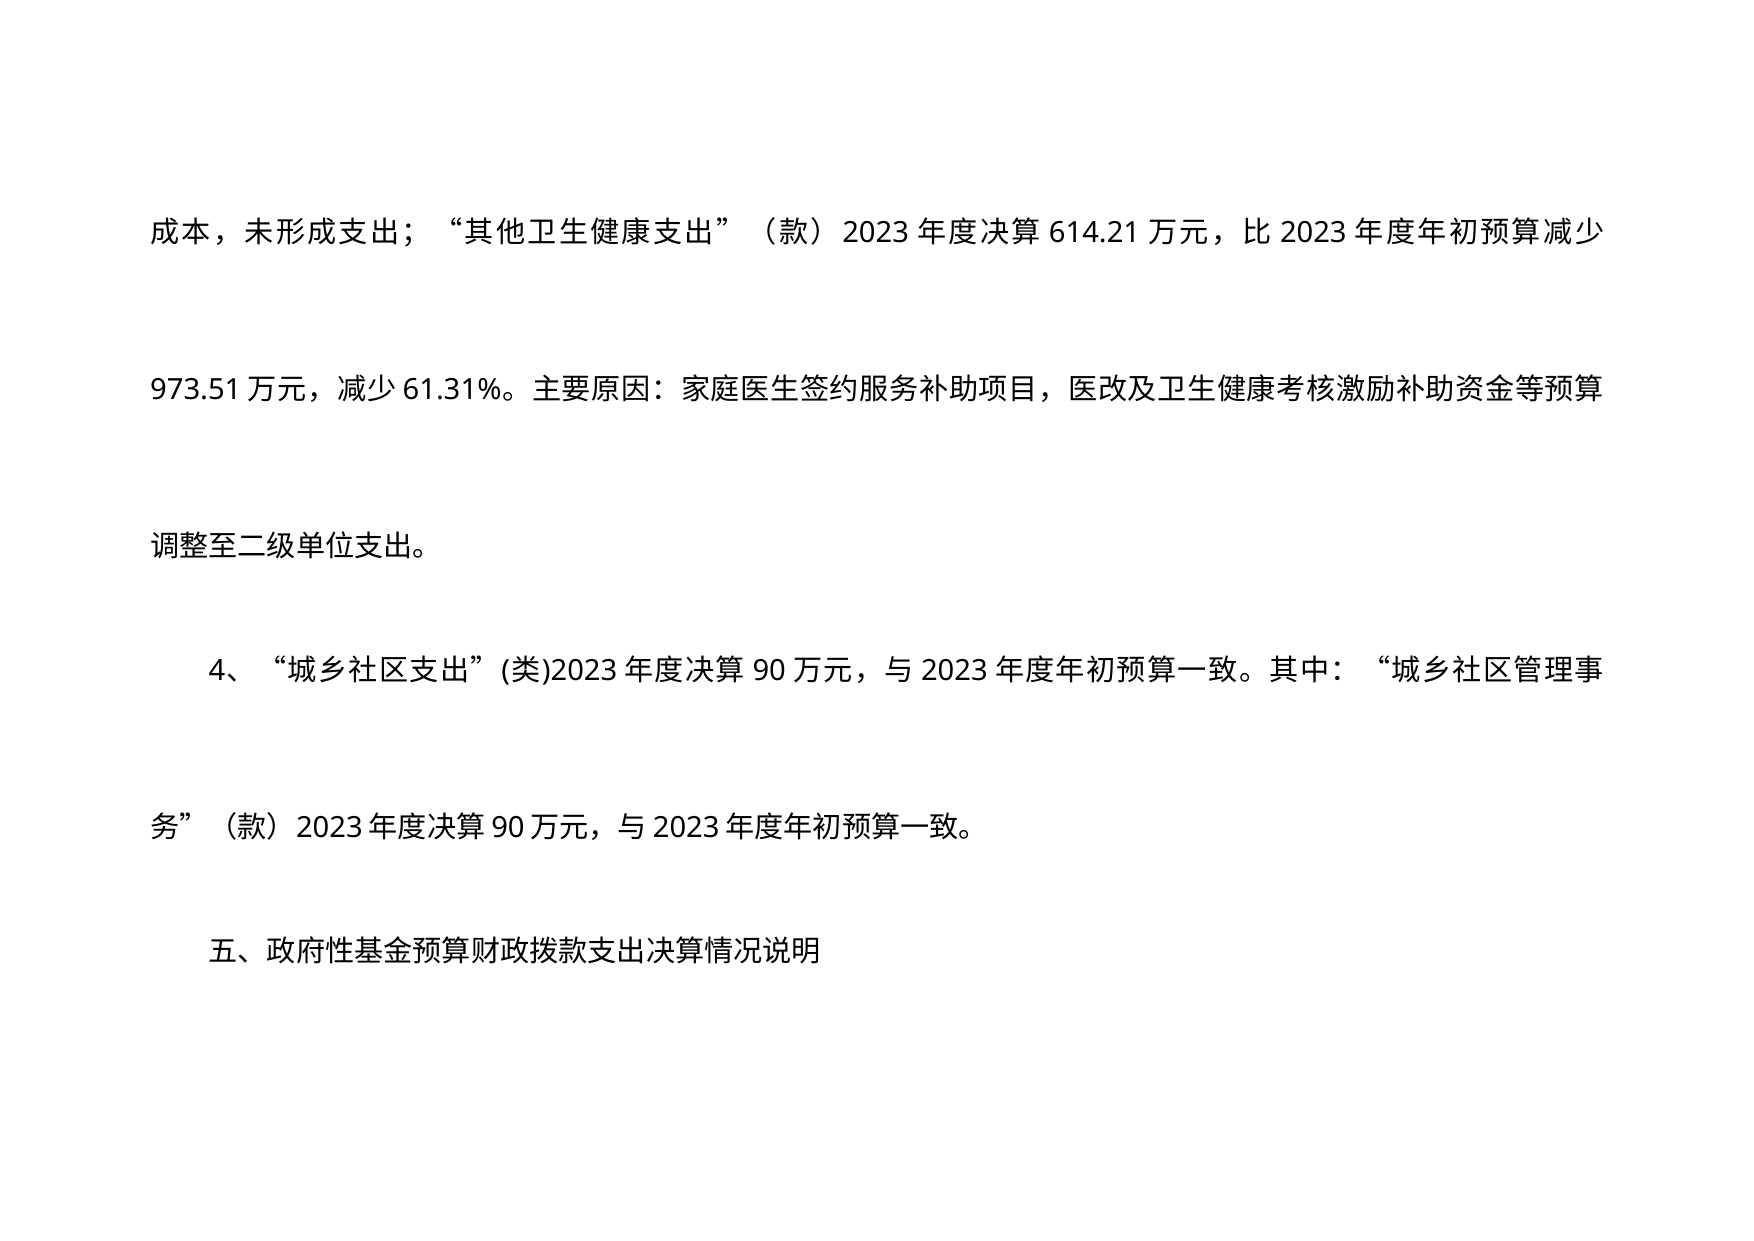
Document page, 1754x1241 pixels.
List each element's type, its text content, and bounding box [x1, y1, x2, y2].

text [150, 198, 1604, 576]
text 4、“城乡社区支出”(类)2023年度决算90万元，与2023年度年初预算一致。其中：“城乡社区管理事务”（款）2023年度决算90万元，与2023年度年初预算一致。 [150, 635, 1604, 857]
text 五、政府性基金预算财政拨款支出决算情况说明 [150, 917, 1604, 982]
